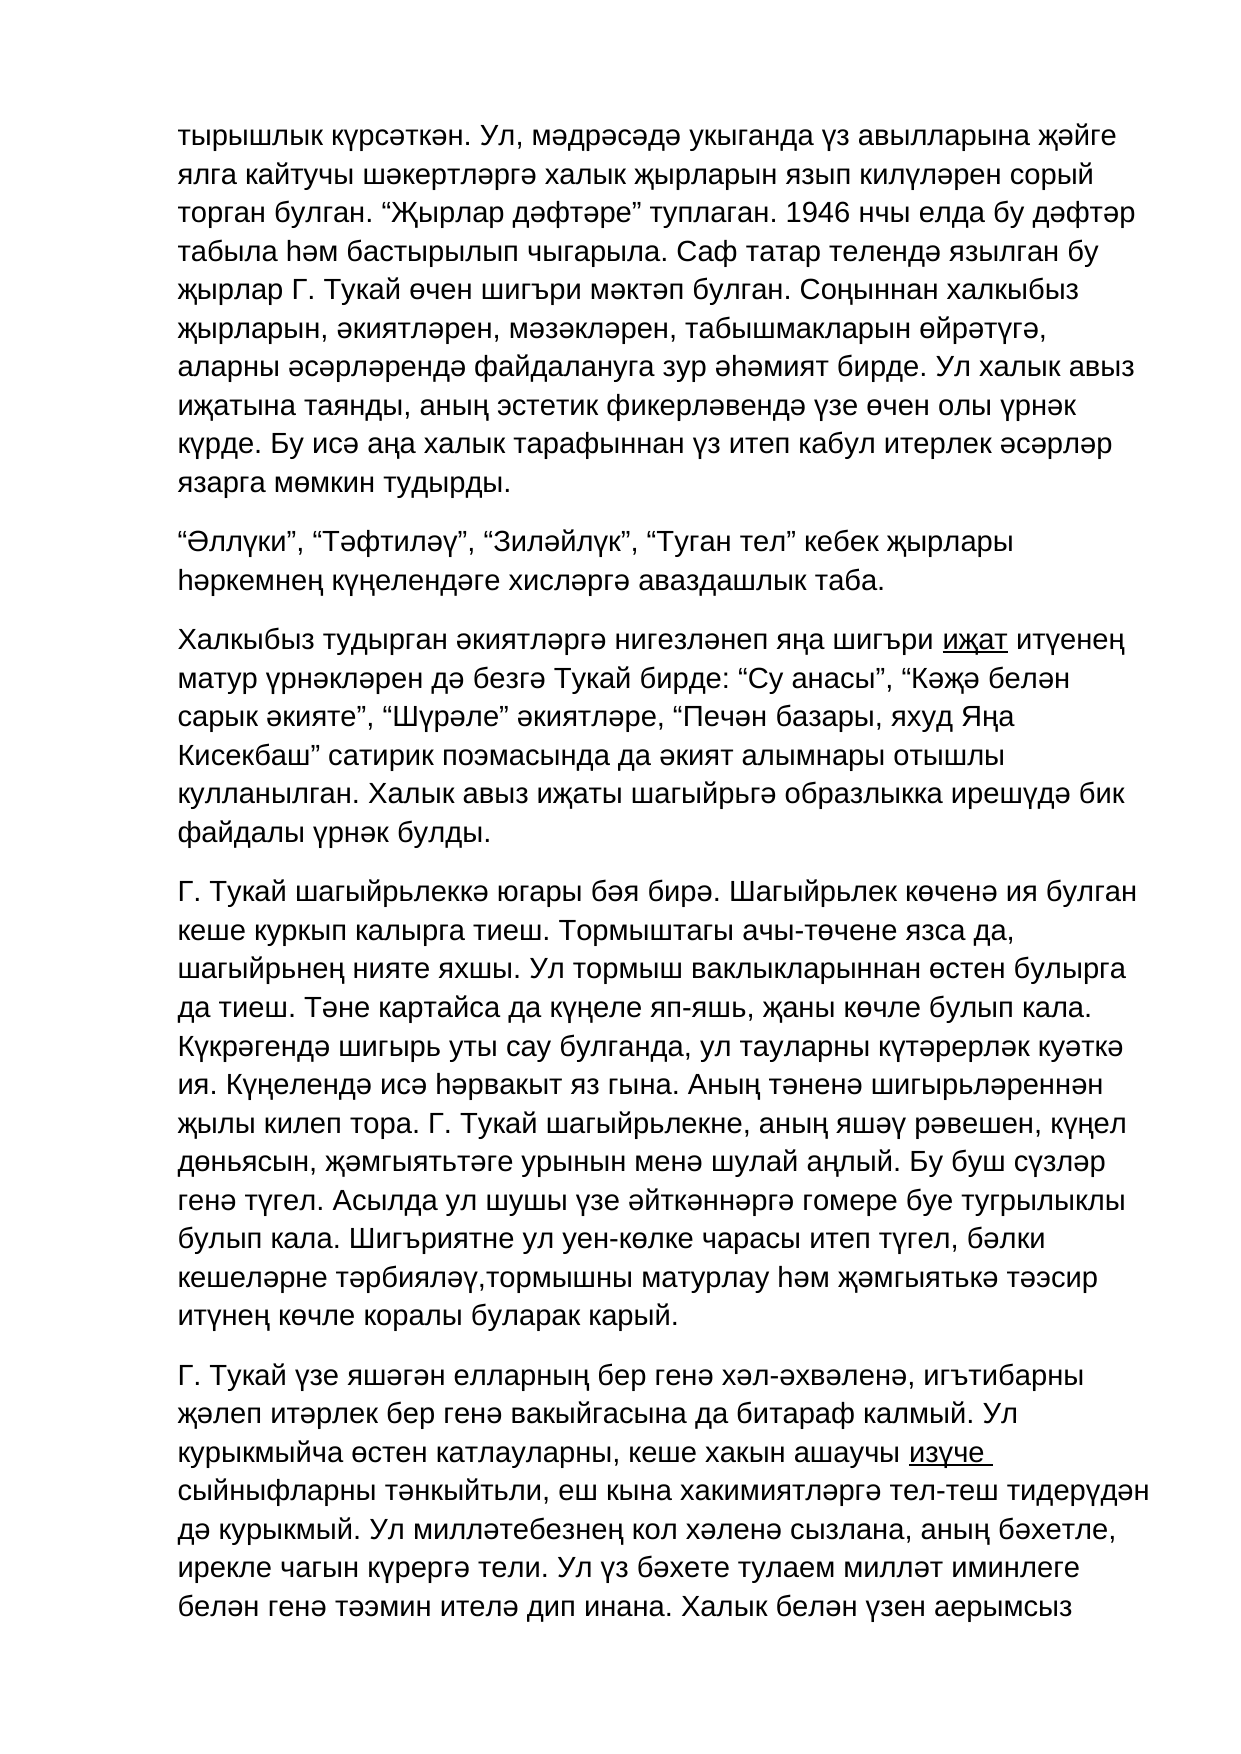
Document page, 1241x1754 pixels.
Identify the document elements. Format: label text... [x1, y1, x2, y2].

text “Әллүки”, “Тәфтиләү”, “Зиләйлүк”, “Туган тел” кебек җырлары һәркемнең күңелендәге хисләргә аваздашлык таба. [177, 524, 1152, 596]
text Г. Тукай шагыйрьлеккә югары бәя бирә. Шагыйрьлек көченә ия булган кеше куркып калырга тиеш. Тормыштагы ачы-төчене язса да, шагыйрьнең нияте яхшы. Ул тормыш ваклыкларыннан өстен булырга да тиеш. Тәне картайса да күңеле яп-яшь, җаны көчле булып кала. Күкрәгендә шигырь уты сау булганда, ул тауларны күтәрерләк куәткә ия. Күңелендә исә һәрвакыт яз гына. Аның тәненә шигырьләреннән җылы килеп тора. Г. Тукай шагыйрьлекне, аның яшәү рәвешен, күңел дөньясын, җәмгыятьтәге урынын менә шулай аңлый. Бу буш сүзләр генә түгел. Асылда ул шушы үзе әйткәннәргә гомере буе тугрылыклы булып кала. Шигъриятне ул уен-көлке чарасы итеп түгел, бәлки кешеләрне тәрбияләү,тормышны матурлау һәм җәмгыятькә тәэсир итүнең көчле коралы буларак карый. [177, 874, 1152, 1332]
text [177, 118, 1152, 498]
text Халкыбыз тудырган әкиятләргә нигезләнеп яңа шигъри иҗат итүенең матур үрнәкләрен дә безгә Тукай бирде: “Су анасы”, “Кәҗә белән сарык әкияте”, “Шүрәле” әкиятләре, “Печән базары, яхуд Яңа Кисекбаш” сатирик поэмасында да әкият алымнары отышлы кулланылган. Халык авыз иҗаты шагыйрьгә образлыкка ирешүдә бик файдалы үрнәк булды. [177, 622, 1152, 848]
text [177, 1358, 1152, 1622]
